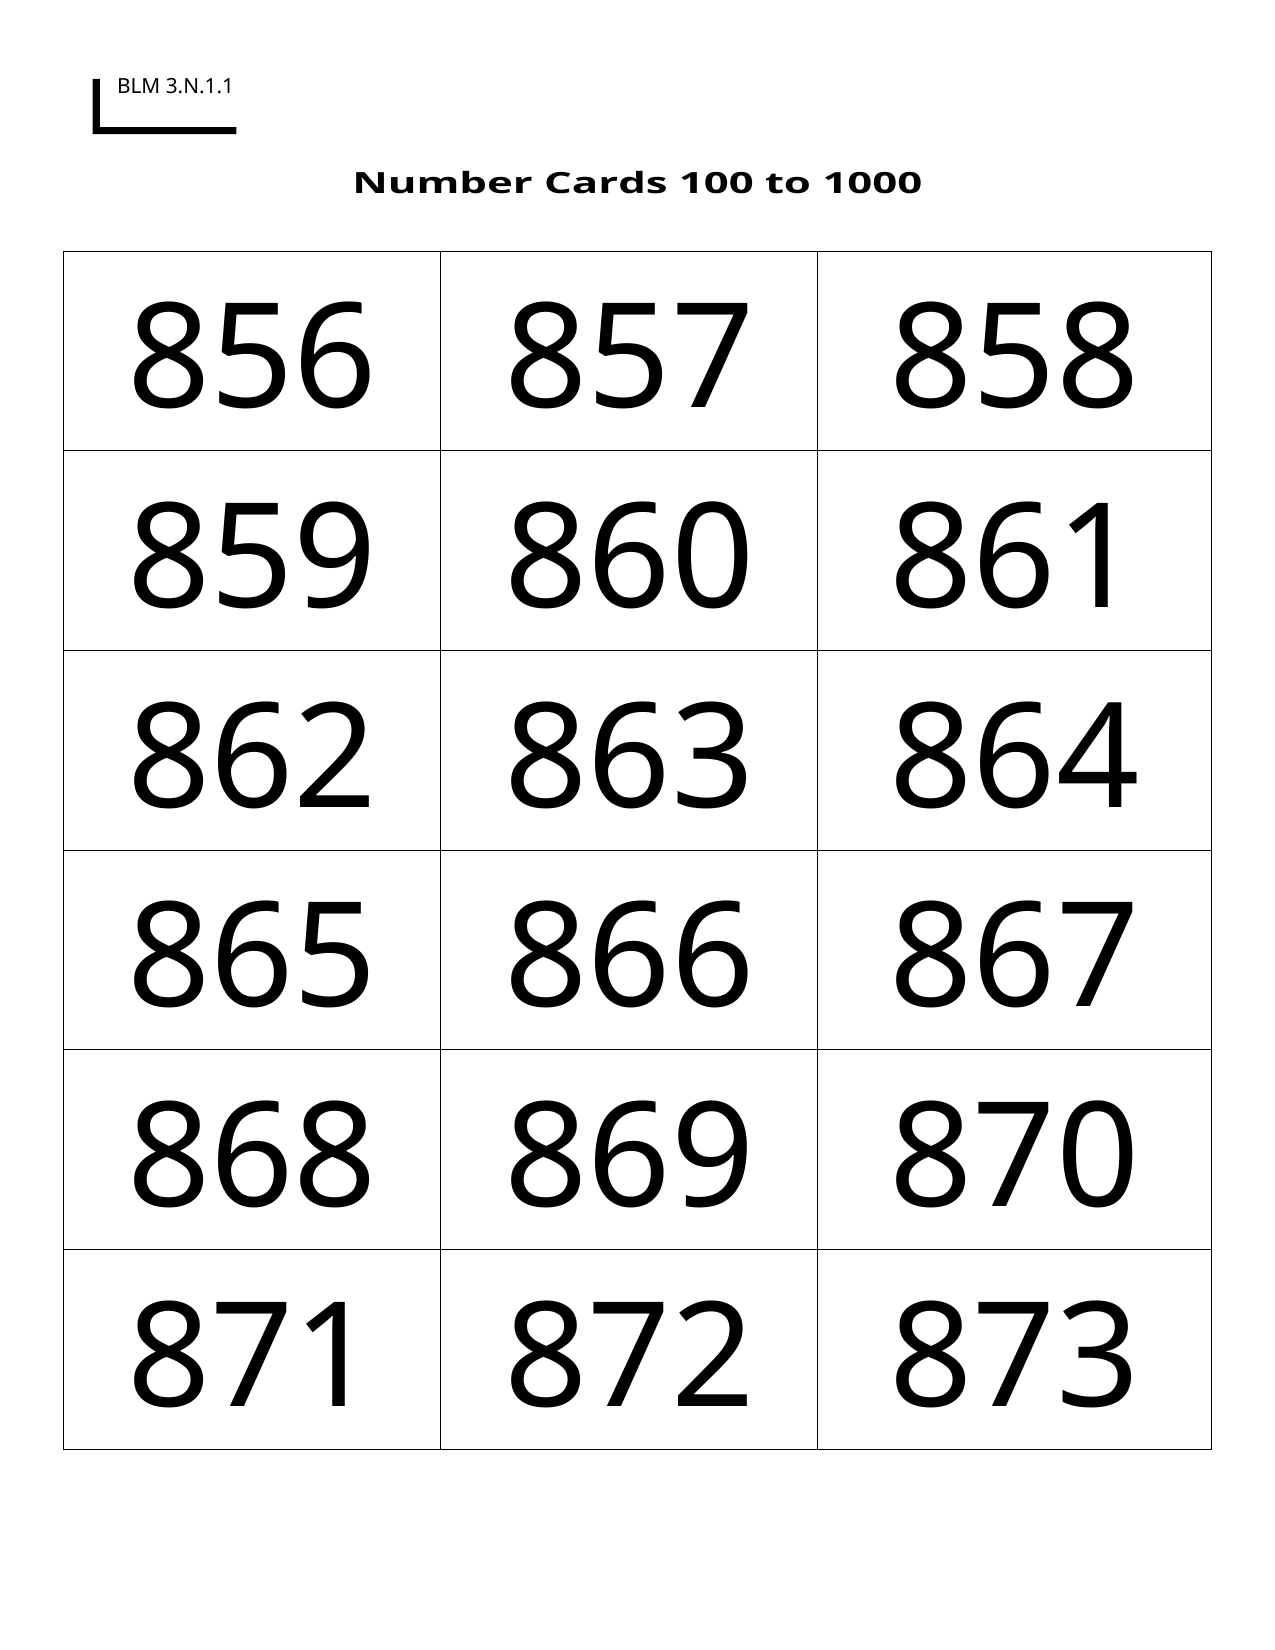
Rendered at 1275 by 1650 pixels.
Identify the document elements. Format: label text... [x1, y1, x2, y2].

table_cell 857 [441, 252, 817, 450]
table_cell 856 [64, 252, 440, 450]
table_cell 871 [64, 1250, 440, 1449]
table_cell 863 [441, 651, 817, 850]
table_cell 873 [818, 1250, 1211, 1449]
table_cell 868 [64, 1050, 440, 1249]
table_cell 861 [818, 451, 1211, 650]
table_cell 864 [818, 651, 1211, 850]
table_cell 860 [441, 451, 817, 650]
table_cell 872 [441, 1250, 817, 1449]
table_cell 870 [818, 1050, 1211, 1249]
table_cell 858 [818, 252, 1211, 450]
table_cell 867 [818, 851, 1211, 1049]
table_cell 865 [64, 851, 440, 1049]
table_cell 866 [441, 851, 817, 1049]
table_cell 859 [64, 451, 440, 650]
table_cell 869 [441, 1050, 817, 1249]
table_cell 862 [64, 651, 440, 850]
